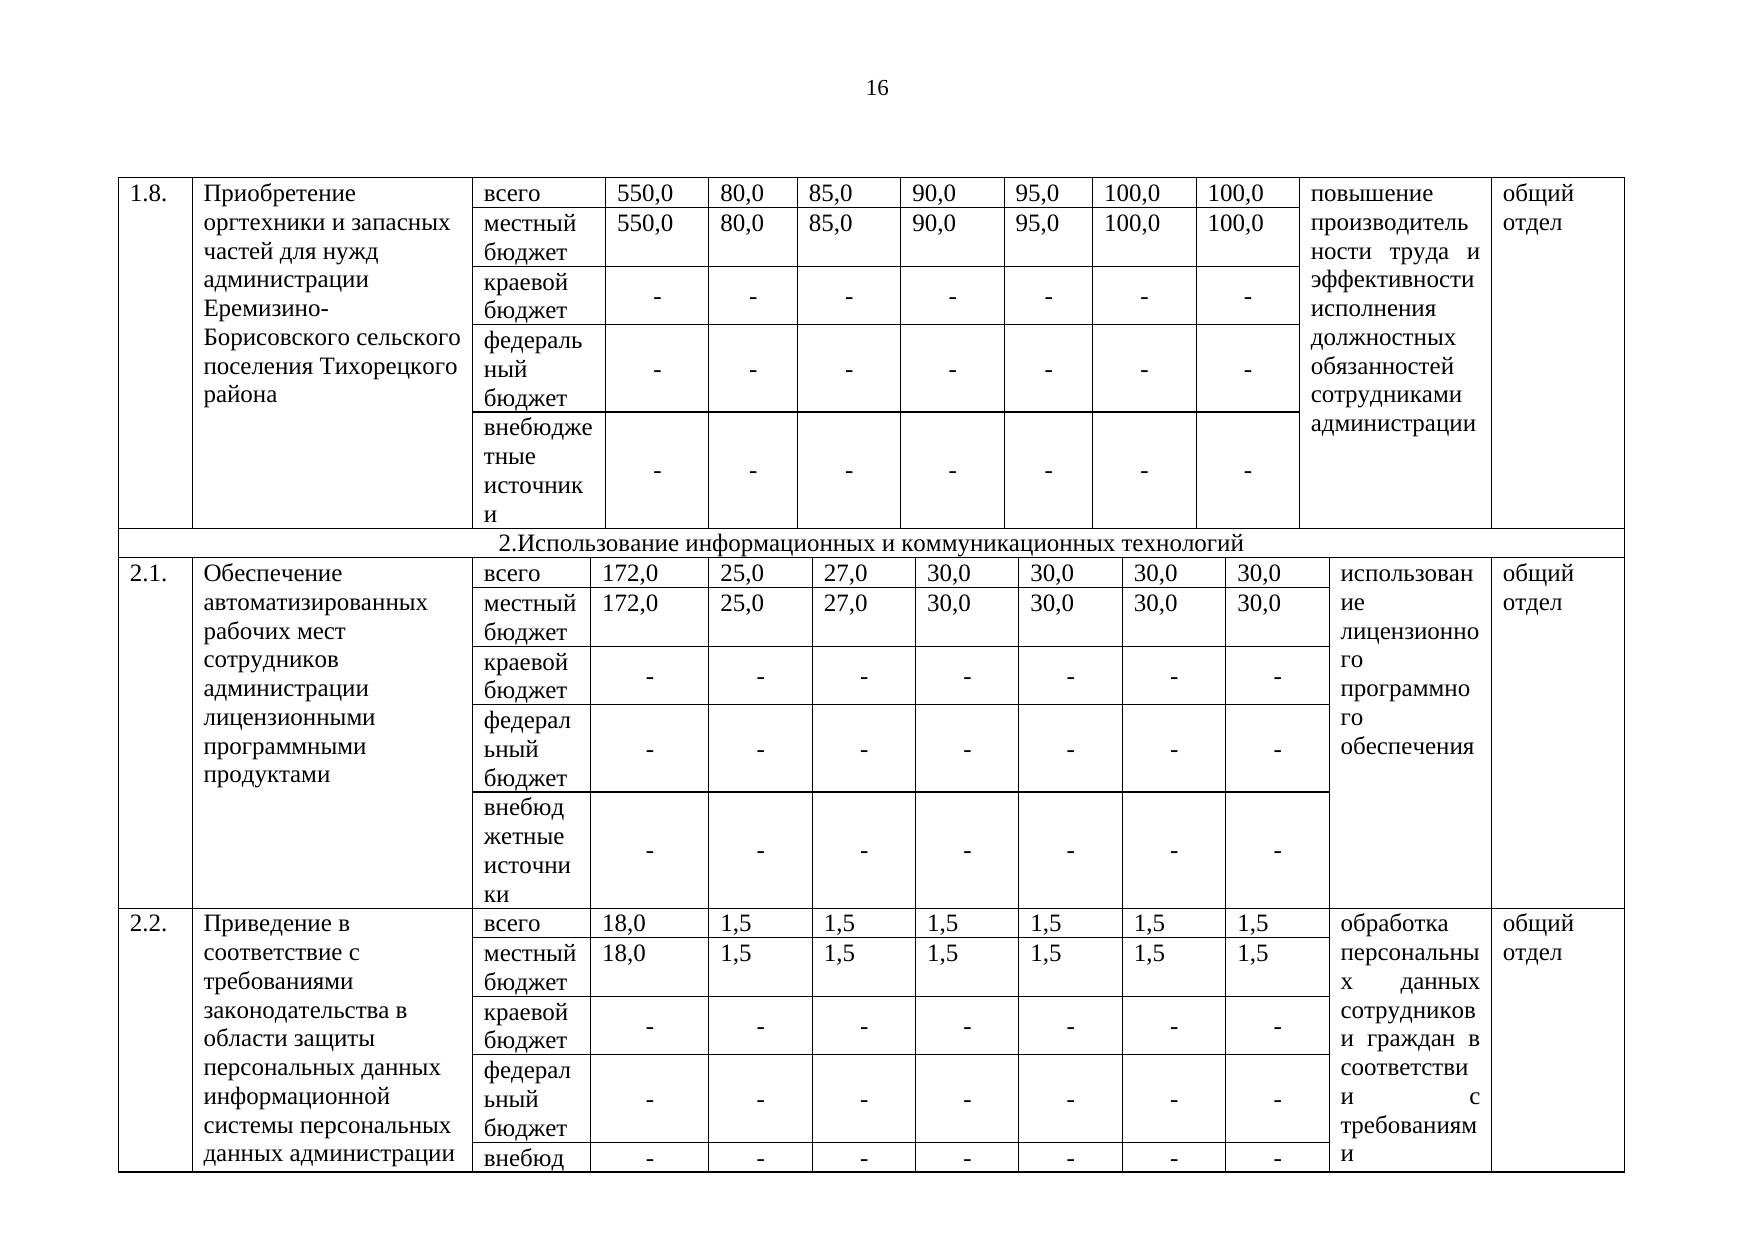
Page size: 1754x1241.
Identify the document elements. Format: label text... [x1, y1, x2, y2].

table_cell повышение производительности труда и эффективности исполнения должностных обязанностей сотрудниками администрации [1300, 178, 1491, 527]
table_cell внебюджетные источники [473, 413, 605, 527]
table_cell - [709, 705, 812, 791]
table_cell всего [473, 178, 605, 207]
table_cell - [709, 267, 797, 324]
table_cell местный бюджет [473, 938, 590, 996]
table_cell - [901, 267, 1004, 324]
table_cell краевой бюджет [473, 997, 590, 1054]
table_cell - [798, 267, 900, 324]
table_cell 25,0 [709, 588, 812, 646]
table_cell - [709, 647, 812, 704]
table_cell - [916, 705, 1018, 791]
table_cell - [1019, 1055, 1122, 1142]
table_cell 1,5 [1019, 909, 1122, 937]
table_cell - [1123, 793, 1225, 907]
table_cell - [606, 325, 708, 411]
table_cell - [1123, 1055, 1225, 1142]
table_cell - [1093, 413, 1196, 527]
table_cell общий отдел [1492, 178, 1624, 527]
table_cell 2.2. [119, 909, 192, 1171]
table_cell 1.8. [119, 178, 192, 527]
table_cell - [591, 997, 708, 1054]
table_cell - [1197, 413, 1299, 527]
table_cell - [591, 1055, 708, 1142]
table_cell - [901, 325, 1004, 411]
table_cell - [813, 1055, 915, 1142]
table_cell 30,0 [916, 558, 1018, 587]
table_cell 550,0 [606, 178, 708, 207]
table_cell - [1005, 267, 1092, 324]
table_cell 30,0 [1123, 588, 1225, 646]
table_cell всего [473, 909, 590, 937]
table_cell 172,0 [591, 588, 708, 646]
table_cell - [709, 325, 797, 411]
table_cell 18,0 [591, 938, 708, 996]
table_cell 30,0 [1019, 558, 1122, 587]
table_cell Обеспечение автоматизированных рабочих мест сотрудников администрации лицензионными программными продуктами [193, 558, 472, 907]
table_cell - [1005, 325, 1092, 411]
table_cell - [1226, 793, 1329, 907]
table_cell - [916, 1143, 1018, 1171]
table_cell 100,0 [1093, 178, 1196, 207]
table_cell - [1123, 705, 1225, 791]
table_cell - [606, 413, 708, 527]
table_cell - [901, 413, 1004, 527]
table_cell 1,5 [1226, 938, 1329, 996]
table_cell - [1019, 793, 1122, 907]
table_cell - [813, 647, 915, 704]
table_cell 18,0 [591, 909, 708, 937]
table_cell 30,0 [916, 588, 1018, 646]
table_cell - [916, 793, 1018, 907]
table_cell - [916, 1055, 1018, 1142]
table_cell - [709, 413, 797, 527]
table_cell - [813, 793, 915, 907]
table_cell - [1197, 325, 1299, 411]
table_cell - [591, 647, 708, 704]
table_cell - [591, 793, 708, 907]
table_cell - [709, 793, 812, 907]
table_cell - [591, 705, 708, 791]
table_cell 1,5 [916, 909, 1018, 937]
table_cell общий отдел [1492, 558, 1624, 907]
table_cell всего [473, 558, 590, 587]
table_cell 1,5 [1123, 909, 1225, 937]
table_cell Приобретение оргтехники и запасных частей для нужд администрации Еремизино-Борисовского сельского поселения Тихорецкого района [193, 178, 472, 527]
table_cell - [591, 1143, 708, 1171]
table_cell 1,5 [709, 938, 812, 996]
table_cell - [813, 997, 915, 1054]
table_cell - [798, 325, 900, 411]
table_cell местный бюджет [473, 208, 605, 266]
table_cell 85,0 [798, 208, 900, 266]
table_cell 100,0 [1197, 208, 1299, 266]
table_cell 95,0 [1005, 208, 1092, 266]
table_cell федеральный бюджет [473, 705, 590, 791]
table_cell общий отдел [1492, 909, 1624, 1171]
table_cell - [606, 267, 708, 324]
table_cell краевой бюджет [473, 267, 605, 324]
table_cell 85,0 [798, 178, 900, 207]
table_cell 80,0 [709, 208, 797, 266]
table_cell 25,0 [709, 558, 812, 587]
table_cell 1,5 [1226, 909, 1329, 937]
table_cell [473, 1143, 590, 1171]
table_cell 27,0 [813, 588, 915, 646]
table_cell - [709, 1143, 812, 1171]
table_cell 80,0 [709, 178, 797, 207]
table_cell - [1226, 1143, 1329, 1171]
table_cell - [1226, 705, 1329, 791]
table_cell обработка персональных данных сотрудников и граждан в соответствии с требованиями действующего законодательства [1330, 909, 1491, 1171]
table_cell - [1226, 647, 1329, 704]
table_cell - [709, 1055, 812, 1142]
table_cell 2.Использование информационных и коммуникационных технологий [119, 529, 1624, 557]
table_cell 100,0 [1093, 208, 1196, 266]
table_cell - [798, 413, 900, 527]
table_cell - [916, 997, 1018, 1054]
table_cell - [916, 647, 1018, 704]
table_cell - [813, 1143, 915, 1171]
table_cell - [1019, 1143, 1122, 1171]
table_cell 1,5 [813, 938, 915, 996]
table_cell - [1123, 1143, 1225, 1171]
table_cell 30,0 [1123, 558, 1225, 587]
table_cell - [1019, 705, 1122, 791]
table_cell 90,0 [901, 208, 1004, 266]
table_cell - [1093, 267, 1196, 324]
table_cell - [1019, 997, 1122, 1054]
table_cell - [813, 705, 915, 791]
table_cell 1,5 [813, 909, 915, 937]
table_cell 2.1. [119, 558, 192, 907]
table_cell 172,0 [591, 558, 708, 587]
table_cell 30,0 [1226, 558, 1329, 587]
table_cell 30,0 [1226, 588, 1329, 646]
table_cell федеральный бюджет [473, 325, 605, 411]
table_cell внебюджетные источники [473, 793, 590, 907]
table_cell 1,5 [709, 909, 812, 937]
table_cell 1,5 [1123, 938, 1225, 996]
table_cell 1,5 [916, 938, 1018, 996]
table_cell - [1226, 997, 1329, 1054]
table_cell 90,0 [901, 178, 1004, 207]
table_cell - [709, 997, 812, 1054]
table_cell - [1226, 1055, 1329, 1142]
table_cell - [1093, 325, 1196, 411]
table_cell - [1005, 413, 1092, 527]
table_cell краевой бюджет [473, 647, 590, 704]
table_cell 1,5 [1019, 938, 1122, 996]
table_cell - [1197, 267, 1299, 324]
table_cell Приведение в соответствие с требованиями законодательства в области защиты персональных данных информационной системы персональных данных администрации с привлечением сертифицированной организации [193, 909, 472, 1171]
table_cell федеральный бюджет [473, 1055, 590, 1142]
table_cell использование лицензионного программного обеспечения [1330, 558, 1491, 907]
table_cell - [1123, 997, 1225, 1054]
table_cell - [1123, 647, 1225, 704]
table_cell 550,0 [606, 208, 708, 266]
table_cell 100,0 [1197, 178, 1299, 207]
table_cell местный бюджет [473, 588, 590, 646]
table_cell - [1019, 647, 1122, 704]
table_cell 30,0 [1019, 588, 1122, 646]
table_cell 95,0 [1005, 178, 1092, 207]
table_cell 27,0 [813, 558, 915, 587]
